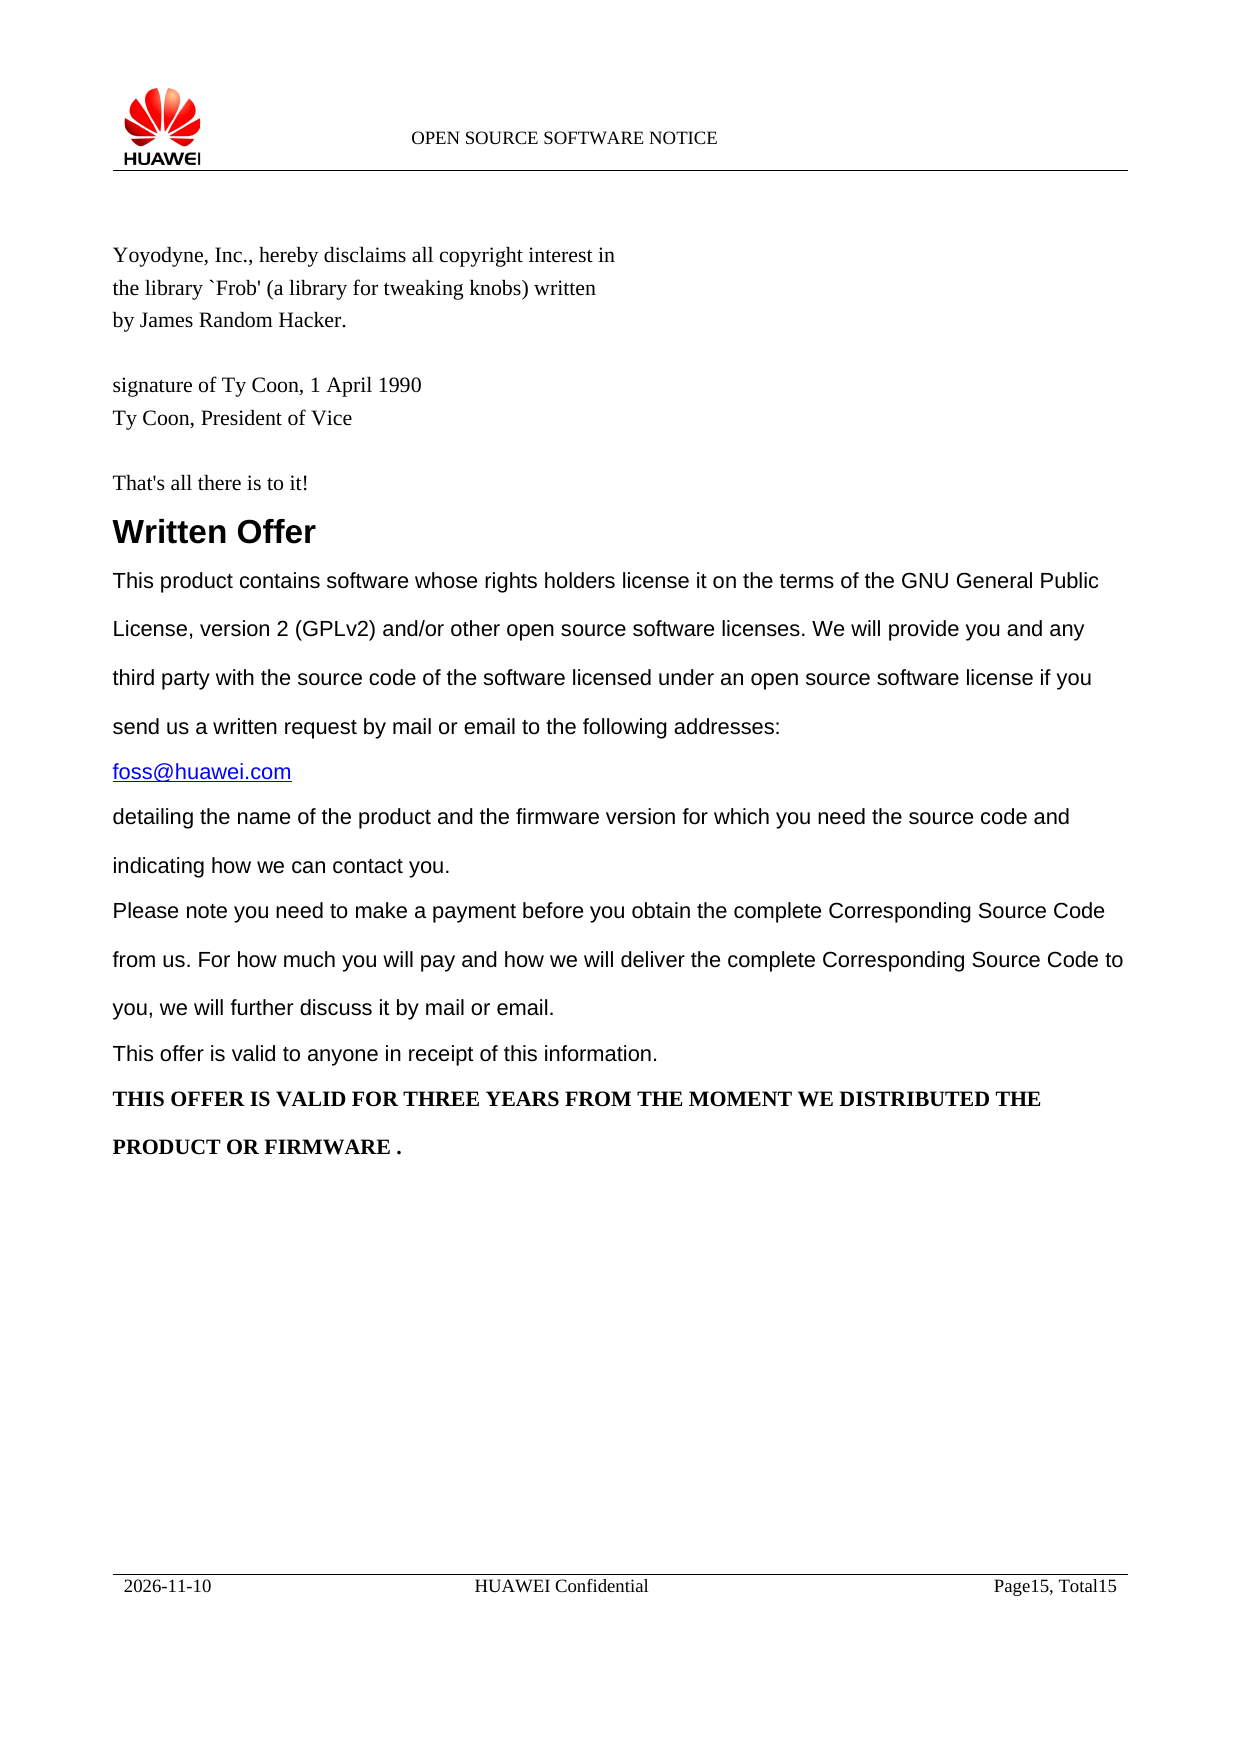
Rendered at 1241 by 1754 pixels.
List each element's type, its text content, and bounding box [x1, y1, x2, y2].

text This product contains software whose rights holders license it on the terms of the GNU General Public License, version 2 (GPLv2) and/or other open source software licenses. We will provide you and any third party with the source code of the software licensed under an open source software license if you send us a written request by mail or email to the following addresses: [112, 564, 1128, 743]
text Please note you need to make a payment before you obtain the complete Corresponding Source Code from us. For how much you will pay and how we will deliver the complete Corresponding Source Code to you, we will further discuss it by mail or email. [112, 894, 1128, 1024]
picture [124, 88, 201, 165]
text Written Offer [112, 499, 1128, 564]
text This offer is valid for three years from the moment we distributed the product or firmware . [112, 1082, 1128, 1163]
text foss@huawei.com [112, 755, 1128, 788]
text detailing the name of the product and the firmware version for which you need the source code and indicating how we can contact you. [112, 800, 1128, 882]
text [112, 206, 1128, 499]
text This offer is valid to anyone in receipt of this information. [112, 1037, 1128, 1069]
